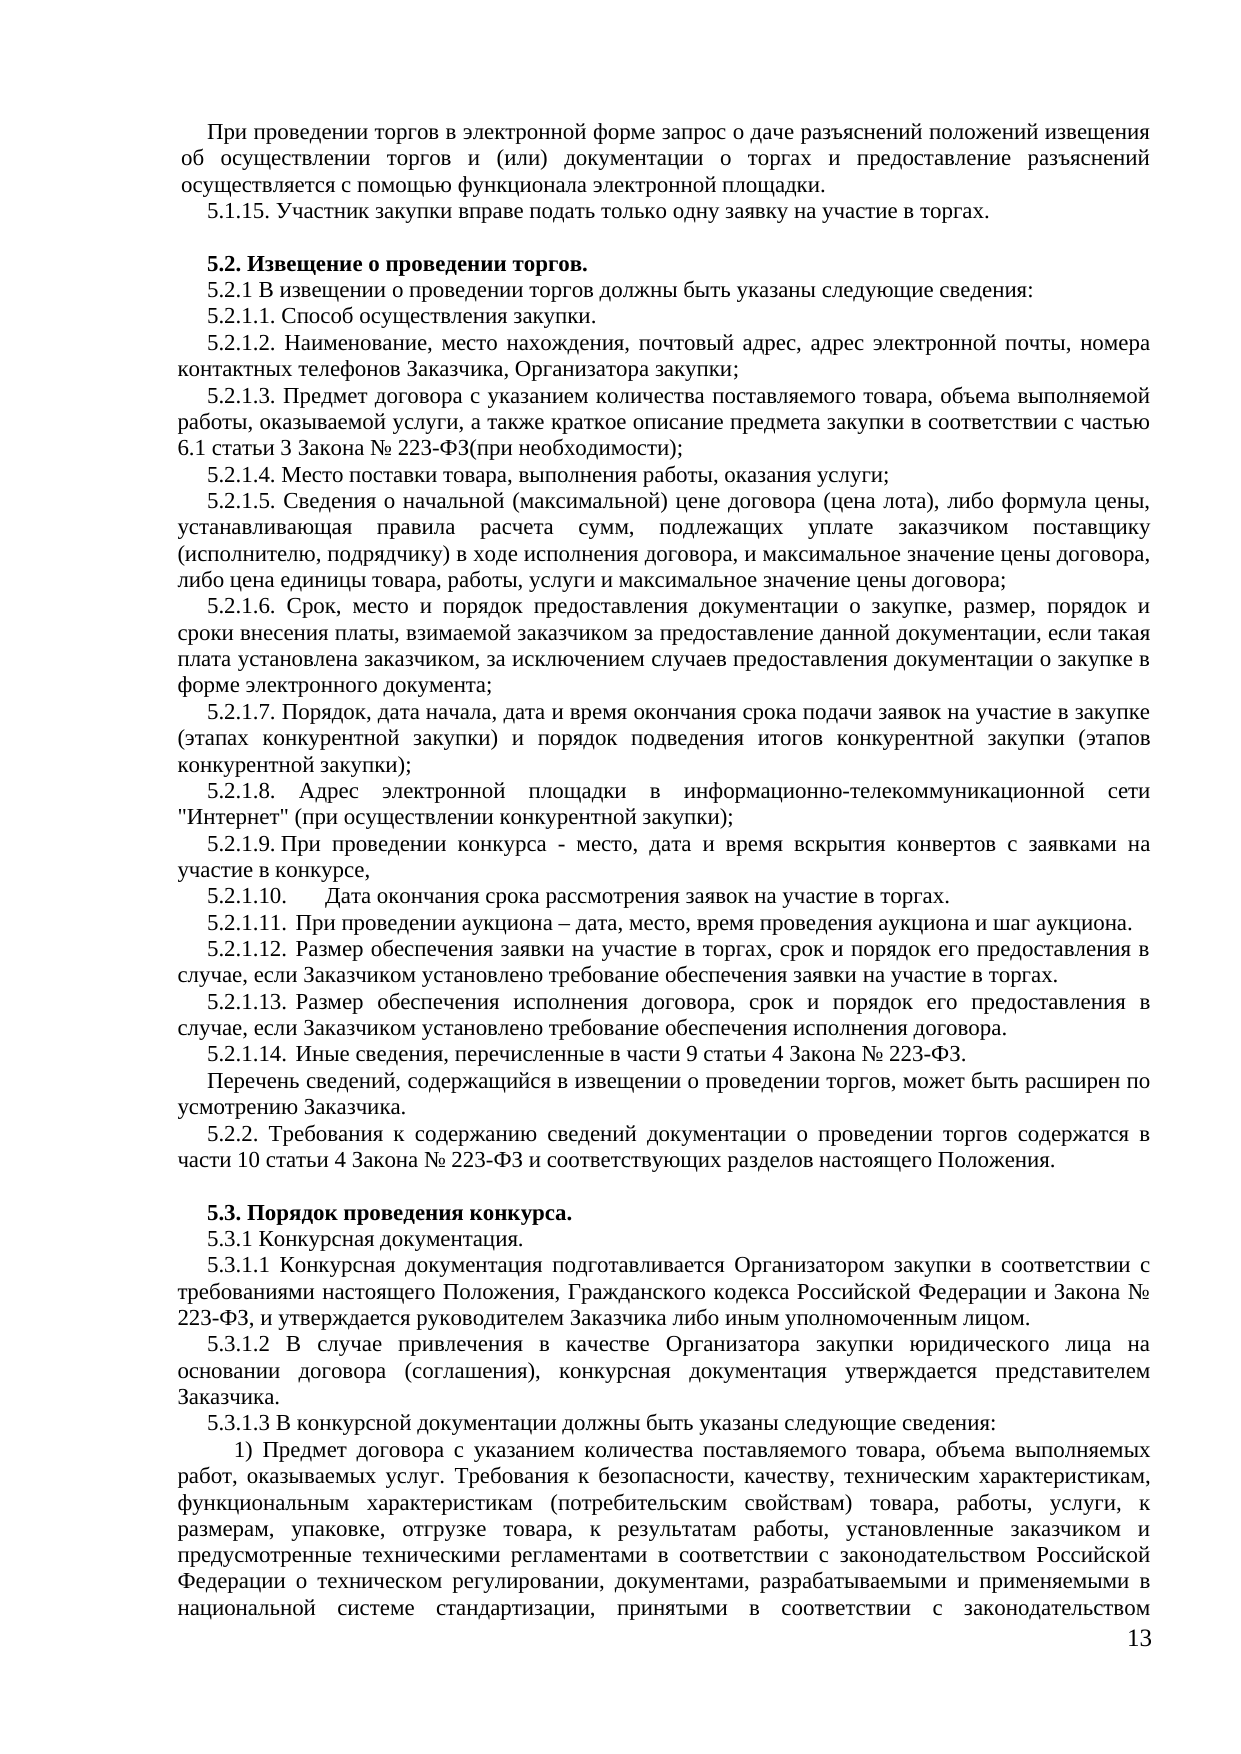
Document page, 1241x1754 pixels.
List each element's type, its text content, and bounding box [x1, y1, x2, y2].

text 5.2.1 В извещении о проведении торгов должны быть указаны следующие сведения: [177, 276, 1152, 303]
text 5.3.1.1 Конкурсная документация подготавливается Организатором закупки в соответствии с требованиями настоящего Положения, Гражданского кодекса Российской Федерации и Закона № 223-ФЗ, и утверждается руководителем Заказчика либо иным уполномоченным лицом. [177, 1251, 1152, 1330]
text 5.2.1.7. Порядок, дата начала, дата и время окончания срока подачи заявок на участие в закупке (этапах конкурентной закупки) и порядок подведения итогов конкурентной закупки (этапов конкурентной закупки); [177, 698, 1152, 777]
list 5.2.2. Требования к содержанию сведений документации о проведении торгов содержатся в части 10 статьи 4 Закона № 223-ФЗ и соответствующих разделов настоящего Положения. [177, 1119, 1152, 1172]
list Размер обеспечения заявки на участие в торгах, срок и порядок его предоставления в случае, если Заказчиком установлено требование обеспечения заявки на участие в торгах. [177, 935, 1152, 988]
text 5.3.1.3 В конкурсной документации должны быть указаны следующие сведения: [177, 1409, 1152, 1436]
list Иные сведения, перечисленные в части 9 статьи 4 Закона № 223-ФЗ. [177, 1041, 1152, 1067]
list При проведении конкурса - место, дата и время вскрытия конвертов с заявками на участие в конкурсе, [177, 830, 1152, 882]
text 5.2.1.4. Место поставки товара, выполнения работы, оказания услуги; [177, 461, 1152, 487]
text 5.2.1.2. Наименование, место нахождения, почтовый адрес, адрес электронной почты, номера контактных телефонов Заказчика, Организатора закупки; [177, 329, 1152, 382]
list При проведении аукциона – дата, место, время проведения аукциона и шаг аукциона. [177, 909, 1152, 935]
list Размер обеспечения исполнения договора, срок и порядок его предоставления в случае, если Заказчиком установлено требование обеспечения исполнения договора. [177, 988, 1152, 1041]
text 5.2.1.8. Адрес электронной площадки в информационно-телекоммуникационной сети "Интернет" (при осуществлении конкурентной закупки); [177, 777, 1152, 830]
text 5.1.15. Участник закупки вправе подать только одну заявку на участие в торгах. [177, 197, 1152, 223]
text 5.3.1.2 В случае привлечения в качестве Организатора закупки юридического лица на основании договора (соглашения), конкурсная документация утверждается представителем Заказчика. [177, 1330, 1152, 1409]
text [177, 1436, 1152, 1620]
subtitle 5.3. Порядок проведения конкурса. [177, 1199, 1152, 1225]
text При проведении торгов в электронной форме запрос о даче разъяснений положений извещения об осуществлении торгов и (или) документации о торгах и предоставление разъяснений осуществляется с помощью функционала электронной площадки. [181, 118, 1152, 197]
list Перечень сведений, содержащийся в извещении о проведении торгов, может быть расширен по усмотрению Заказчика. [177, 1067, 1152, 1119]
text 5.2.1.1. Способ осуществления закупки. [177, 303, 1152, 329]
subtitle 5.2. Извещение о проведении торгов. [177, 250, 1152, 276]
text 5.2.1.3. Предмет договора с указанием количества поставляемого товара, объема выполняемой работы, оказываемой услуги, а также краткое описание предмета закупки в соответствии с частью 6.1 статьи 3 Закона № 223-ФЗ(при необходимости); [177, 382, 1152, 461]
text 5.3.1 Конкурсная документация. [177, 1225, 1152, 1251]
text 5.2.1.5. Сведения о начальной (максимальной) цене договора (цена лота), либо формула цены, устанавливающая правила расчета сумм, подлежащих уплате заказчиком поставщику (исполнителю, подрядчику) в ходе исполнения договора, и максимальное значение цены договора, либо цена единицы товара, работы, услуги и максимальное значение цены договора; [177, 487, 1152, 592]
list Дата окончания срока рассмотрения заявок на участие в торгах. [177, 882, 1152, 909]
text 5.2.1.6. Срок, место и порядок предоставления документации о закупке, размер, порядок и сроки внесения платы, взимаемой заказчиком за предоставление данной документации, если такая плата установлена заказчиком, за исключением случаев предоставления документации о закупке в форме электронного документа; [177, 592, 1152, 698]
